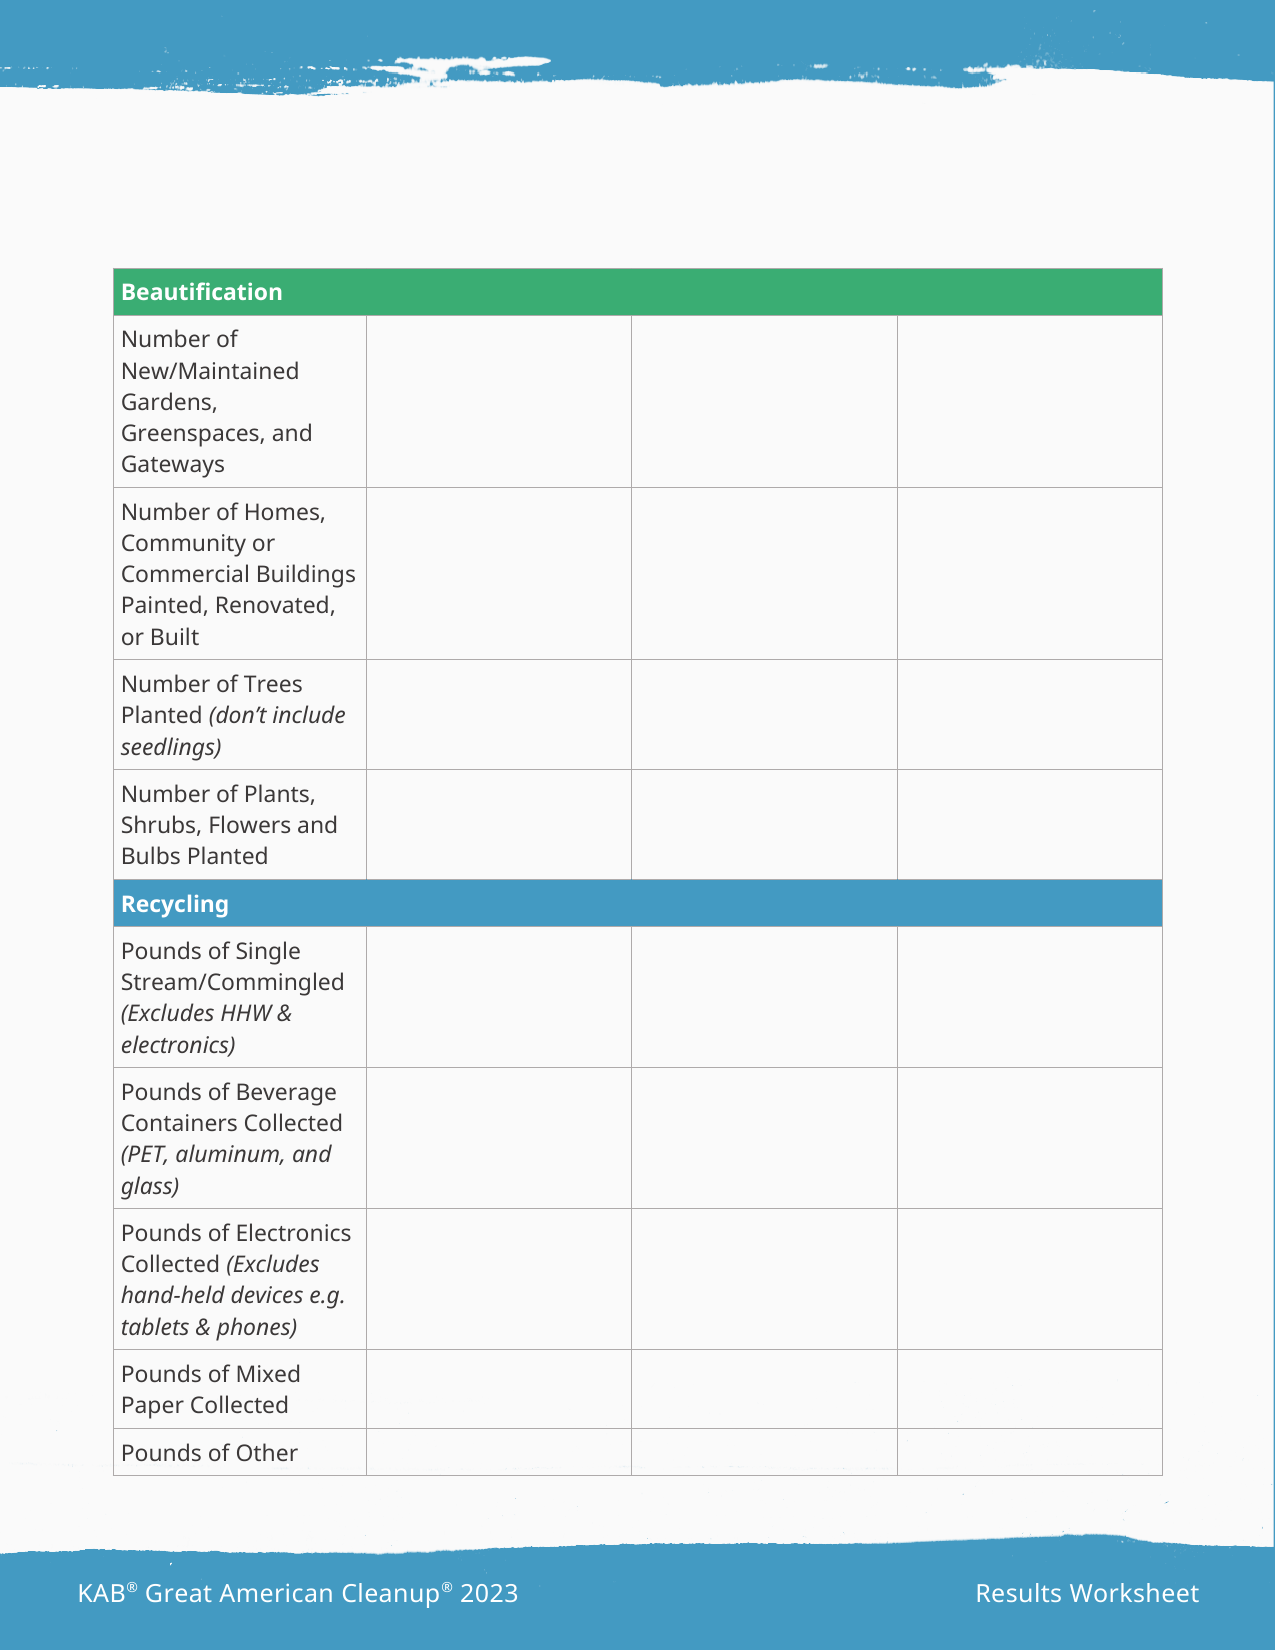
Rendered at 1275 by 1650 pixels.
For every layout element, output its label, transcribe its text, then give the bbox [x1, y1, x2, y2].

table_cell [367, 1350, 631, 1428]
table_cell [898, 927, 1162, 1067]
table_cell [632, 316, 897, 487]
table_cell Pounds of Single Stream/Commingled (Excludes HHW & electronics) [114, 927, 366, 1067]
table_cell [632, 1068, 897, 1208]
table_header [632, 269, 897, 315]
table_cell [632, 1350, 897, 1428]
table_cell [632, 880, 897, 926]
table_cell [632, 488, 897, 659]
table_cell [898, 660, 1162, 769]
table_cell [367, 1209, 631, 1349]
table_cell [898, 770, 1162, 879]
picture [0, 10, 1274, 1587]
table_cell [898, 880, 1162, 926]
table_cell Number of Homes, Community or Commercial Buildings Painted, Renovated, or Built [114, 488, 366, 659]
table_cell [367, 927, 631, 1067]
table_cell [367, 1068, 631, 1208]
table_cell [367, 1429, 631, 1475]
table_cell Number of Plants, Shrubs, Flowers and Bulbs Planted [114, 770, 366, 879]
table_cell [114, 1429, 366, 1475]
table_cell [898, 1429, 1162, 1475]
table_cell [367, 660, 631, 769]
table_cell [632, 927, 897, 1067]
table_header [367, 269, 631, 315]
table_cell Pounds of Electronics Collected (Excludes hand-held devices e.g. tablets & phones) [114, 1209, 366, 1349]
table_header [898, 269, 1162, 315]
table_cell Number of New/Maintained Gardens, Greenspaces, and Gateways [114, 316, 366, 487]
table_cell [898, 1209, 1162, 1349]
table_cell [367, 880, 631, 926]
table_cell [898, 1350, 1162, 1428]
table_cell [367, 770, 631, 879]
table_cell [898, 1068, 1162, 1208]
table_cell Pounds of Mixed Paper Collected [114, 1350, 366, 1428]
table_cell [632, 770, 897, 879]
table_cell [632, 660, 897, 769]
table_cell [898, 316, 1162, 487]
table_cell [367, 488, 631, 659]
table_cell Recycling [114, 880, 366, 926]
table_cell [898, 488, 1162, 659]
table_cell [632, 1209, 897, 1349]
table_cell Number of Trees Planted (don’t include seedlings) [114, 660, 366, 769]
table_header Beautification [114, 269, 366, 315]
table_cell [632, 1429, 897, 1475]
table_cell [367, 316, 631, 487]
table_cell Pounds of Beverage Containers Collected (PET, aluminum, and glass) [114, 1068, 366, 1208]
